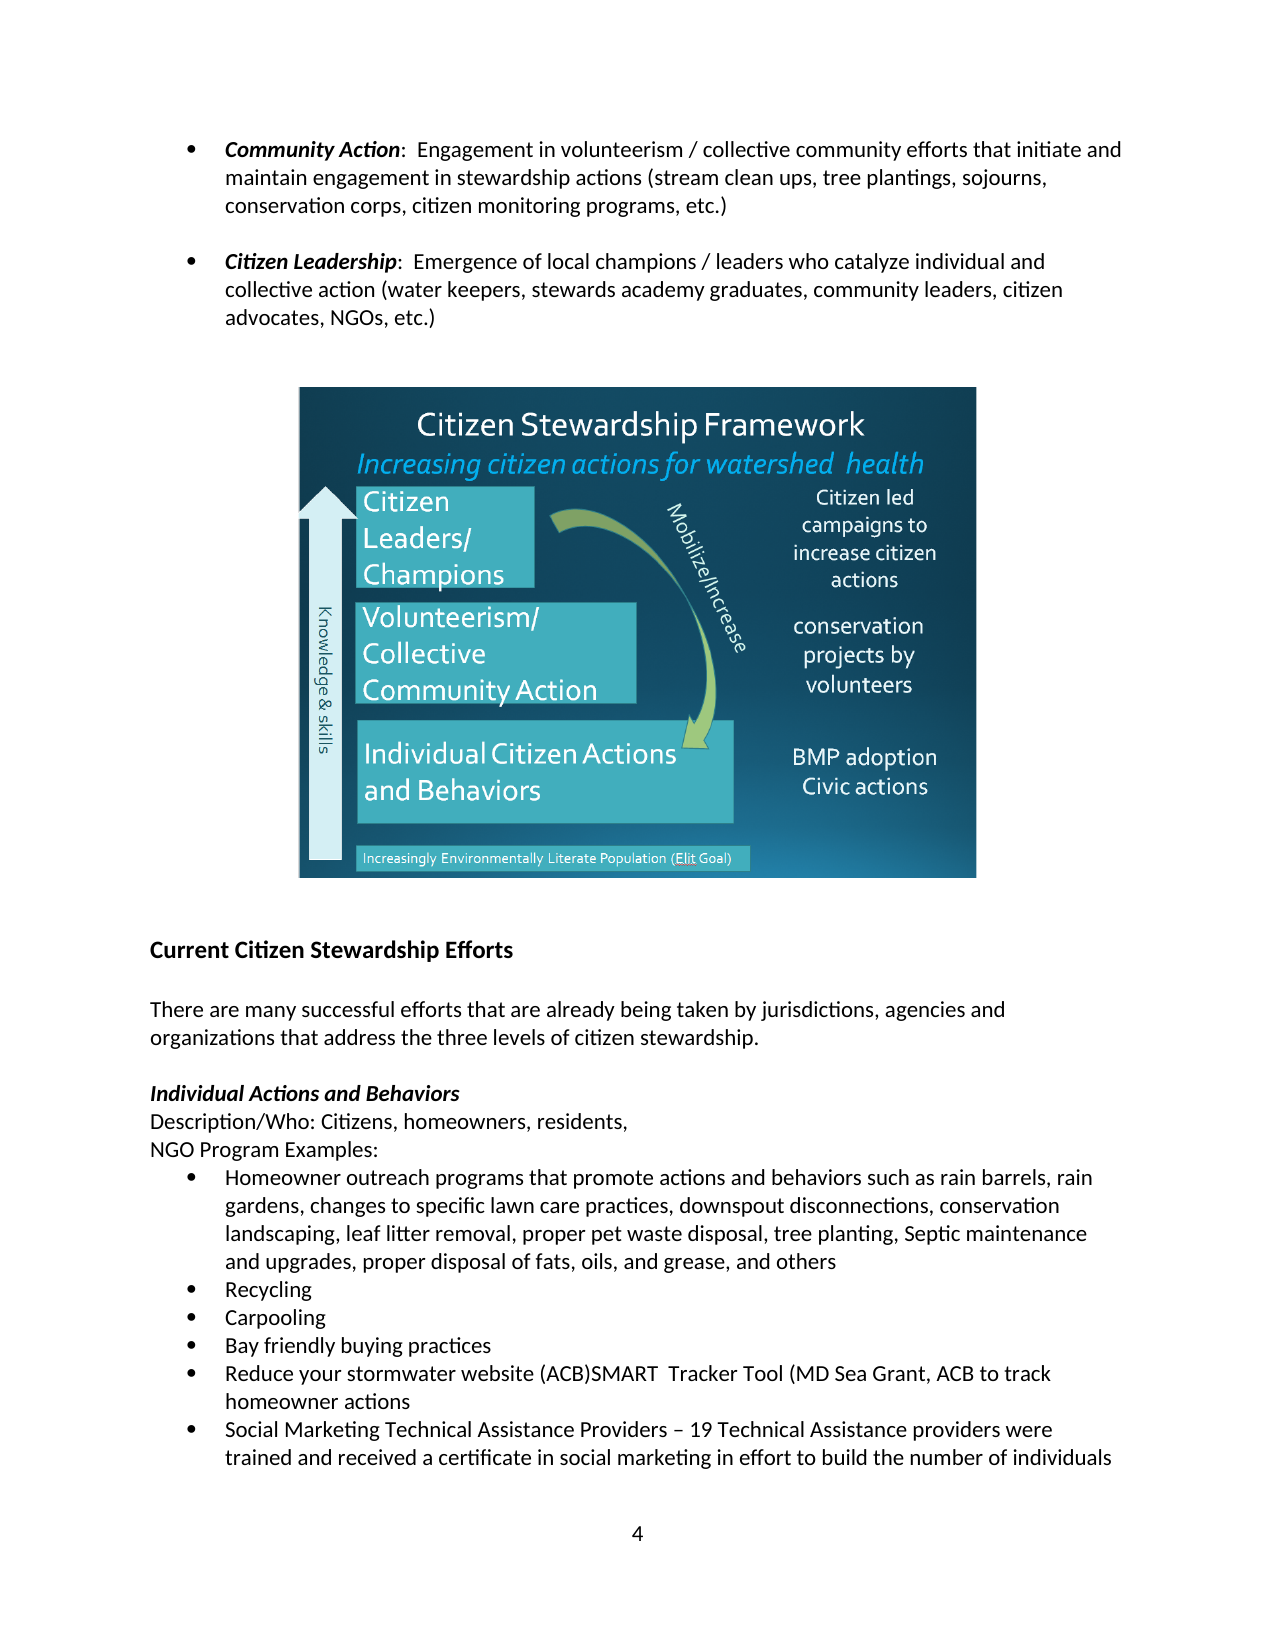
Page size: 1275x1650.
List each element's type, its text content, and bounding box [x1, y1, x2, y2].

text Current Citizen Stewardship Efforts [150, 934, 1125, 964]
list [187, 1415, 1125, 1471]
list Community Action: Engagement in volunteerism / collective community efforts that initiate and maintain engagement in stewardship actions (stream clean ups, tree plantings, sojourns, conservation corps, citizen monitoring programs, etc.) [187, 135, 1125, 219]
text NGO Program Examples: [150, 1135, 1125, 1163]
list Bay friendly buying practices [187, 1331, 1125, 1359]
picture [298, 387, 977, 878]
text Individual Actions and Behaviors [150, 1079, 1125, 1107]
list Carpooling [187, 1303, 1125, 1331]
text There are many successful efforts that are already being taken by jurisdictions, agencies and organizations that address the three levels of citizen stewardship. [150, 995, 1125, 1051]
list Reduce your stormwater website (ACB)SMART Tracker Tool (MD Sea Grant, ACB to track homeowner actions [187, 1359, 1125, 1415]
list Homeowner outreach programs that promote actions and behaviors such as rain barrels, rain gardens, changes to specific lawn care practices, downspout disconnections, conservation landscaping, leaf litter removal, proper pet waste disposal, tree planting, Septic maintenance and upgrades, proper disposal of fats, oils, and grease, and others [187, 1163, 1125, 1275]
list Recycling [187, 1275, 1125, 1303]
text Description/Who: Citizens, homeowners, residents, [150, 1107, 1125, 1135]
list Citizen Leadership: Emergence of local champions / leaders who catalyze individual and collective action (water keepers, stewards academy graduates, community leaders, citizen advocates, NGOs, etc.) [187, 247, 1125, 331]
